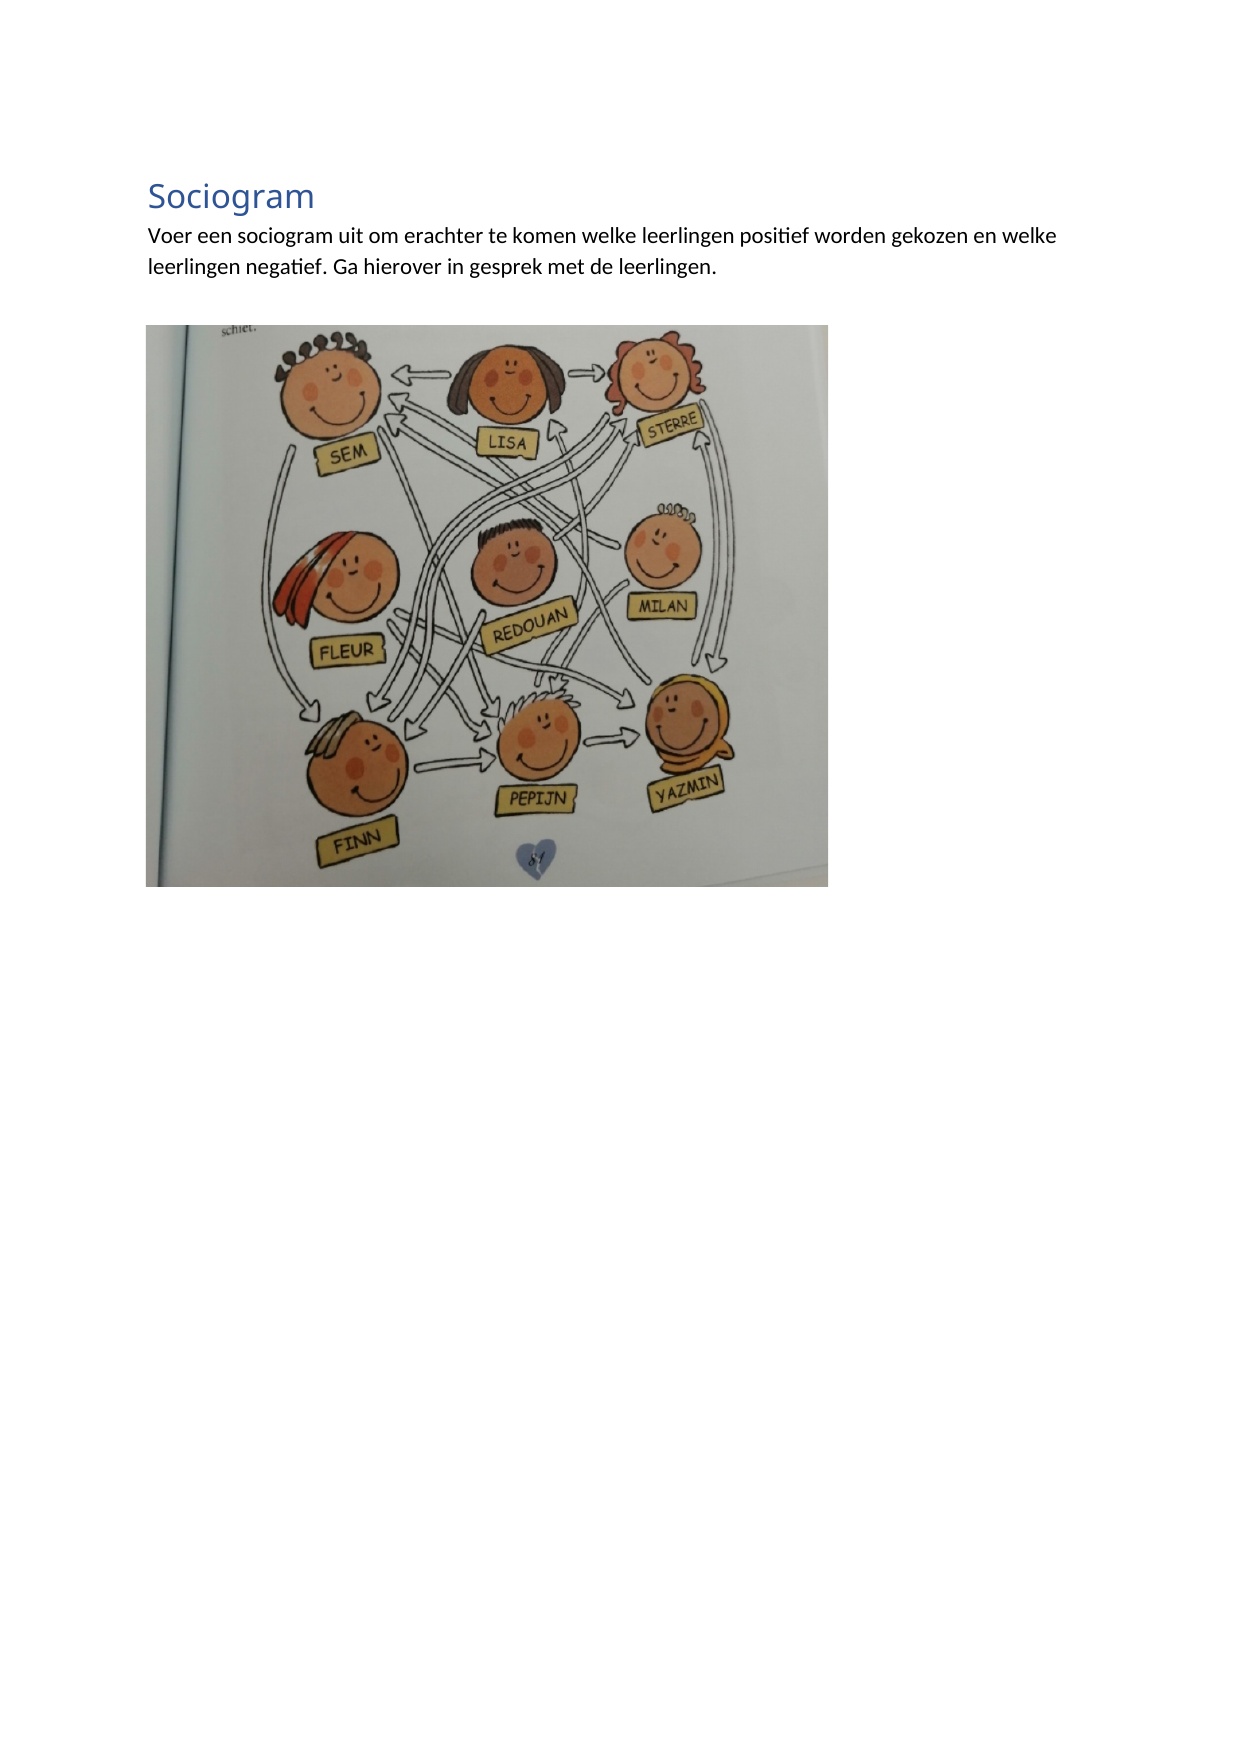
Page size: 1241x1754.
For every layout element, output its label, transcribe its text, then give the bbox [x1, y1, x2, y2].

picture [146, 325, 829, 887]
text Voer een sociogram uit om erachter te komen welke leerlingen positief worden gekozen en welke leerlingen negatief. Ga hierover in gesprek met de leerlingen. [148, 222, 1093, 280]
subtitle Sociogram [148, 173, 1093, 218]
